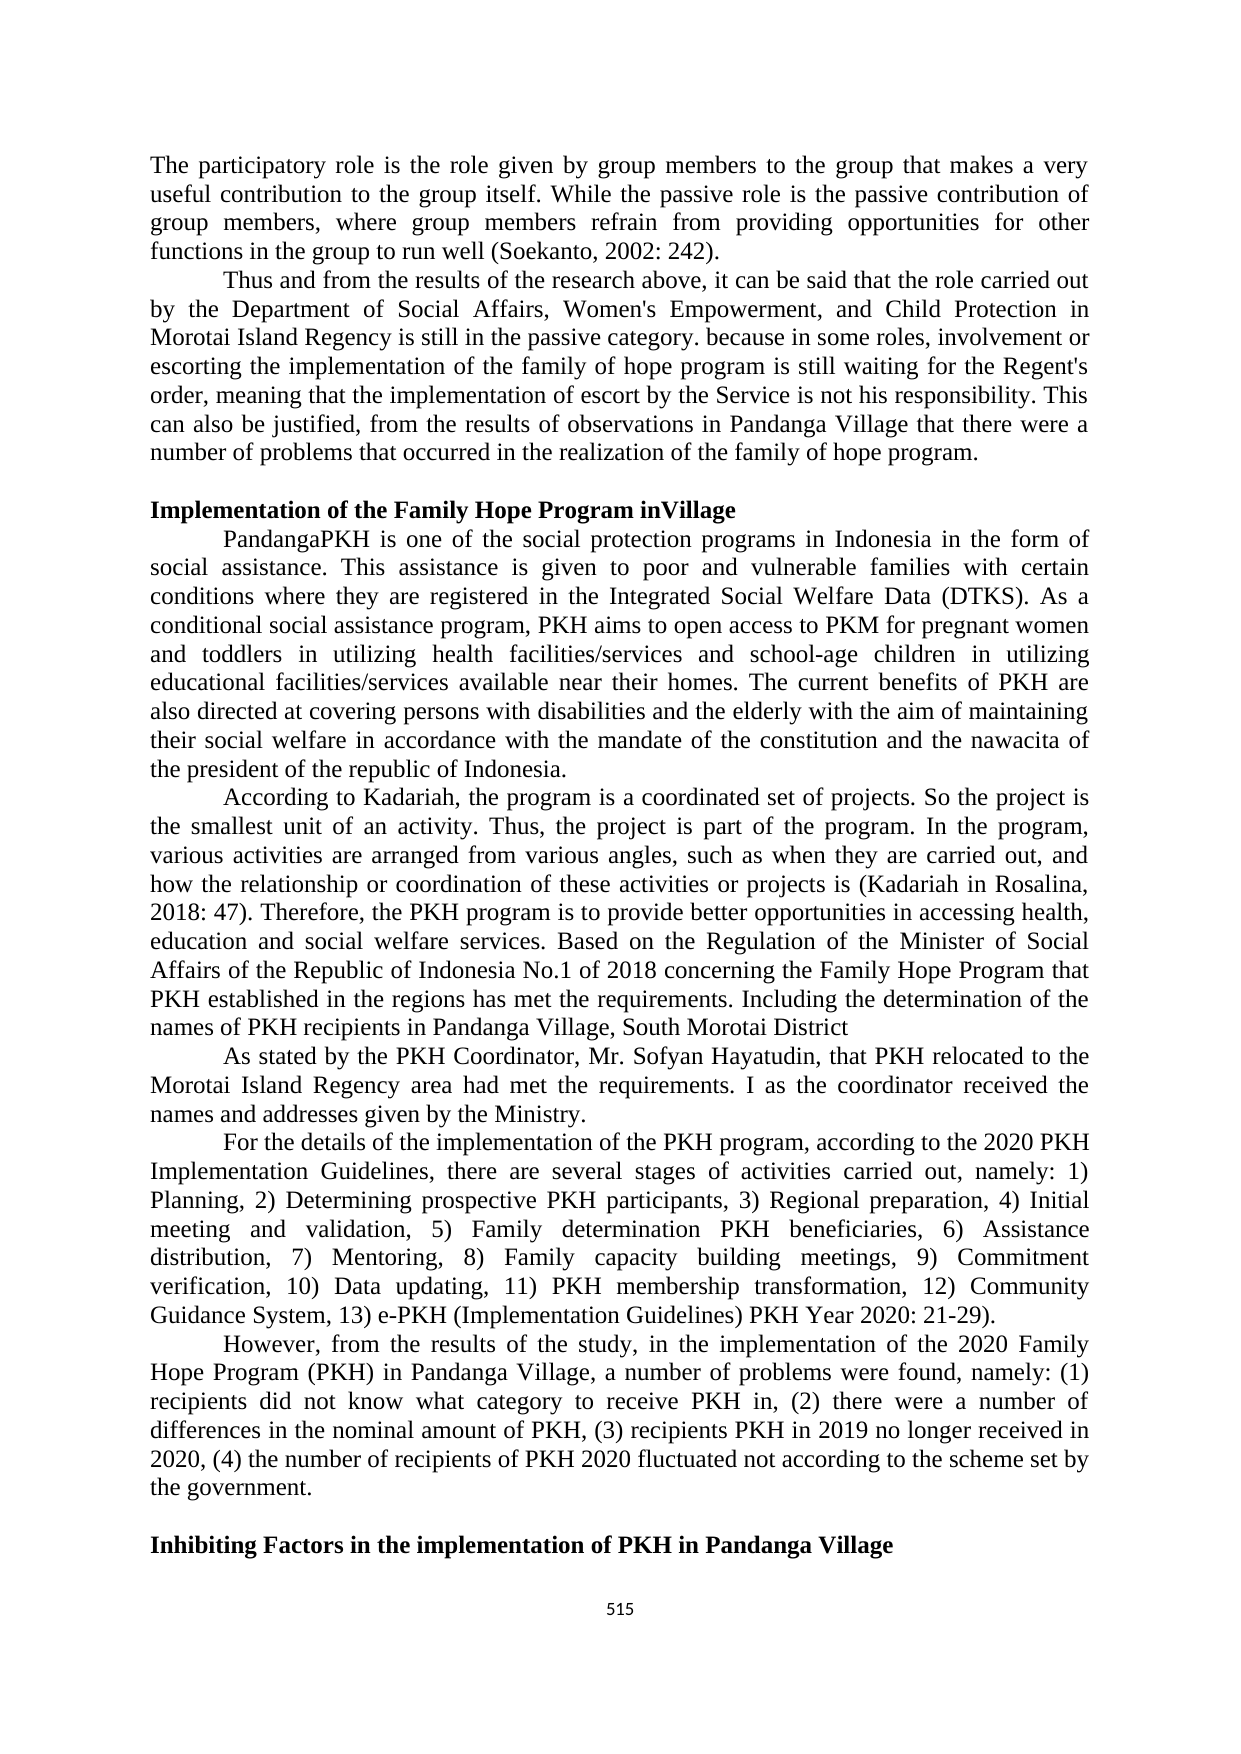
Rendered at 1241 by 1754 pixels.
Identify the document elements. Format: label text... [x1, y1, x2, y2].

text Thus and from the results of the research above, it can be said that the role carried out by the Department of Social Affairs, Women's Empowerment, and Child Protection in Morotai Island Regency is still in the passive category. because in some roles, involvement or escorting the implementation of the family of hope program is still waiting for the Regent's order, meaning that the implementation of escort by the Service is not his responsibility. This can also be justified, from the results of observations in Pandanga Village that there were a number of problems that occurred in the realization of the family of hope program. [150, 265, 1090, 466]
text For the details of the implementation of the PKH program, according to the 2020 PKH Implementation Guidelines, there are several stages of activities carried out, namely: 1) Planning, 2) Determining prospective PKH participants, 3) Regional preparation, 4) Initial meeting and validation, 5) Family determination PKH beneficiaries, 6) Assistance distribution, 7) Mentoring, 8) Family capacity building meetings, 9) Commitment verification, 10) Data updating, 11) PKH membership transformation, 12) Community Guidance System, 13) e-PKH (Implementation Guidelines) PKH Year 2020: 21-29). [150, 1127, 1090, 1329]
text PandangaPKH is one of the social protection programs in Indonesia in the form of social assistance. This assistance is given to poor and vulnerable families with certain conditions where they are registered in the Integrated Social Welfare Data (DTKS). As a conditional social assistance program, PKH aims to open access to PKM for pregnant women and toddlers in utilizing health facilities/services and school-age children in utilizing educational facilities/services available near their homes. The current benefits of PKH are also directed at covering persons with disabilities and the elderly with the aim of maintaining their social welfare in accordance with the mandate of the constitution and the nawacita of the president of the republic of Indonesia. [150, 524, 1090, 782]
text Inhibiting Factors in the implementation of PKH in Pandanga Village [150, 1530, 1090, 1559]
text As stated by the PKH Coordinator, Mr. Sofyan Hayatudin, that PKH relocated to the Morotai Island Regency area had met the requirements. I as the coordinator received the names and addresses given by the Ministry. [150, 1041, 1090, 1127]
text According to Kadariah, the program is a coordinated set of projects. So the project is the smallest unit of an activity. Thus, the project is part of the program. In the program, various activities are arranged from various angles, such as when they are carried out, and how the relationship or coordination of these activities or projects is (Kadariah in Rosalina, 2018: 47). Therefore, the PKH program is to provide better opportunities in accessing health, education and social welfare services. Based on the Regulation of the Minister of Social Affairs of the Republic of Indonesia No.1 of 2018 concerning the Family Hope Program that PKH established in the regions has met the requirements. Including the determination of the names of PKH recipients in Pandanga Village, South Morotai District [150, 782, 1090, 1041]
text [150, 150, 1090, 265]
text However, from the results of the study, in the implementation of the 2020 Family Hope Program (PKH) in Pandanga Village, a number of problems were found, namely: (1) recipients did not know what category to receive PKH in, (2) there were a number of differences in the nominal amount of PKH, (3) recipients PKH in 2019 no longer received in 2020, (4) the number of recipients of PKH 2020 fluctuated not according to the scheme set by the government. [150, 1329, 1090, 1501]
text Implementation of the Family Hope Program inVillage [150, 495, 1090, 524]
